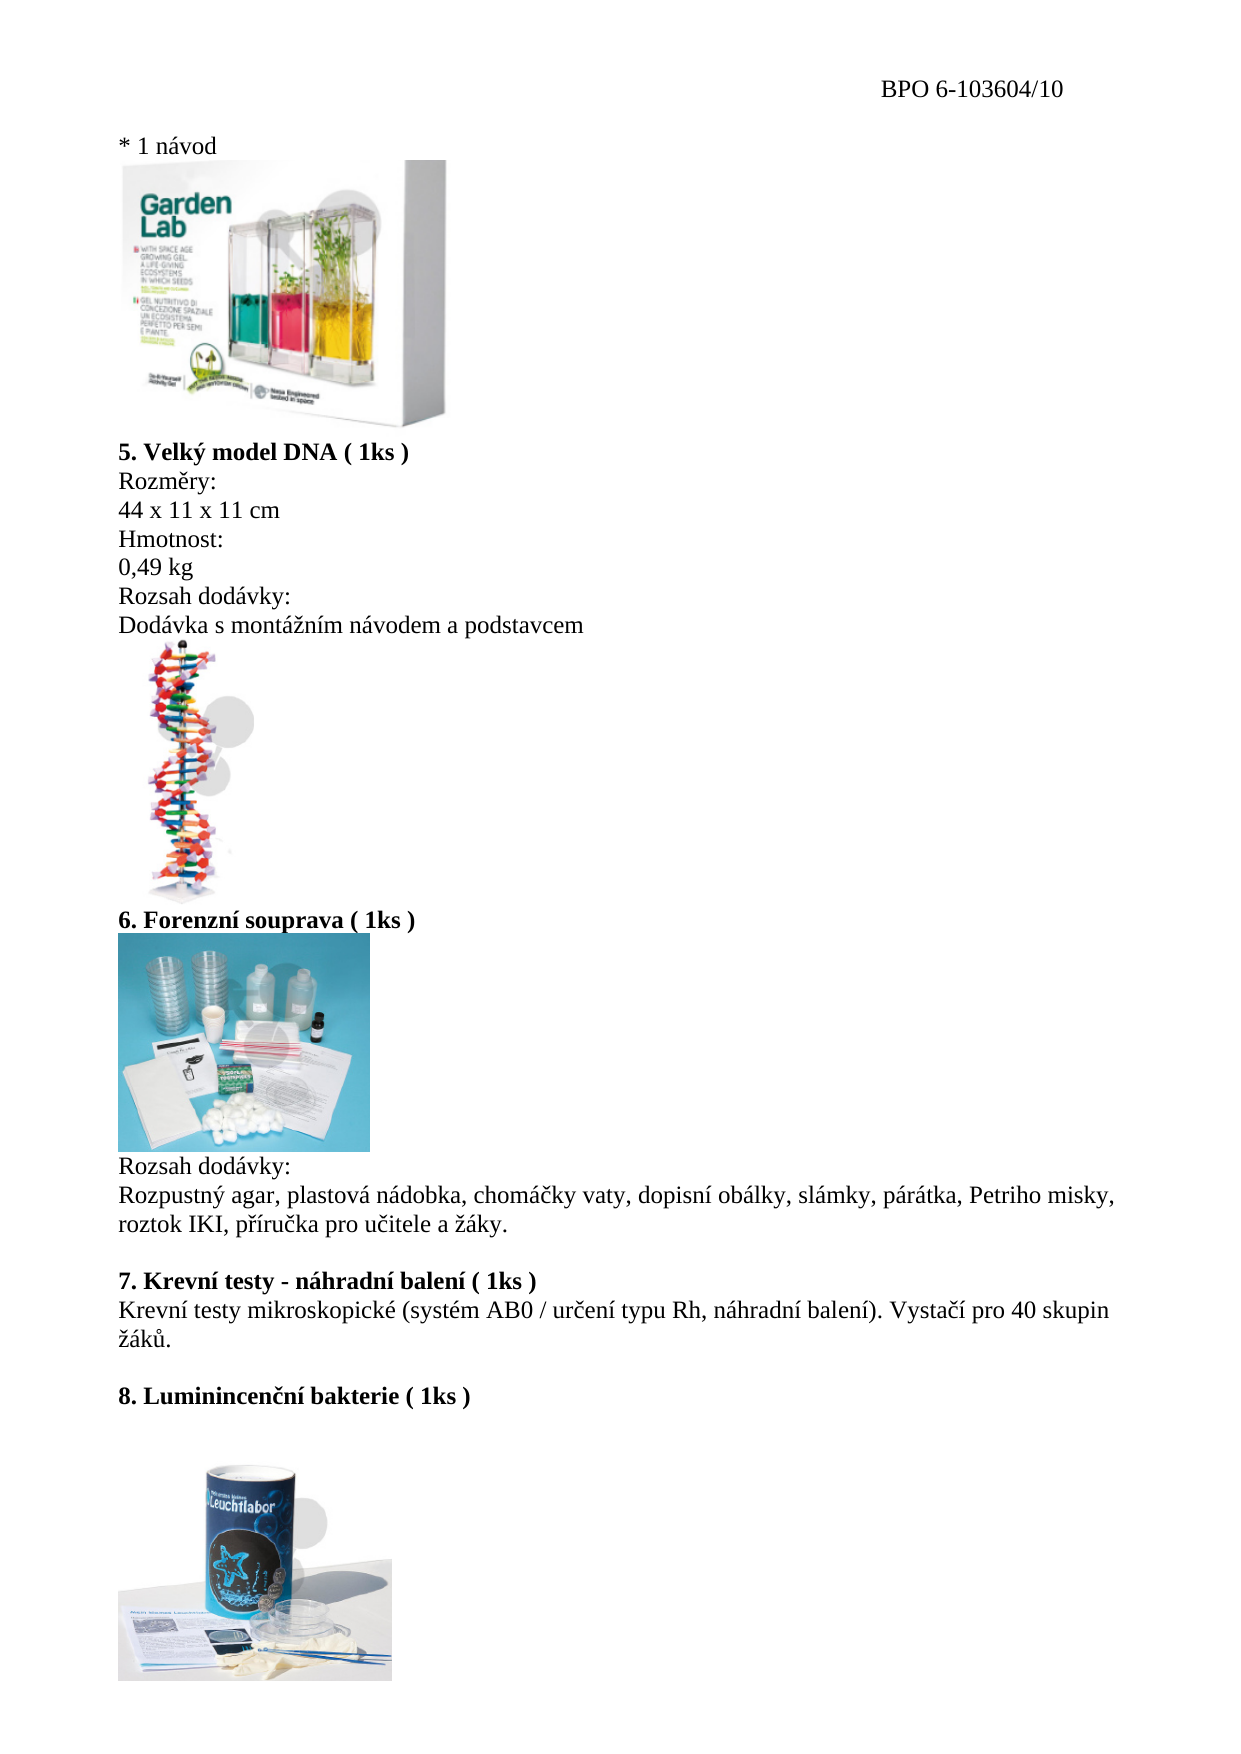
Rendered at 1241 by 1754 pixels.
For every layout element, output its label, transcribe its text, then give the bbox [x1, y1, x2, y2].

text Rozsah dodávky: [118, 1151, 1122, 1180]
text Krevní testy mikroskopické (systém AB0 / určení typu Rh, náhradní balení). Vystačí pro 40 skupin žáků. [118, 1295, 1122, 1352]
picture [118, 638, 255, 905]
text Rozsah dodávky: [118, 581, 1122, 610]
text 5. Velký model DNA ( 1ks ) [118, 437, 1122, 466]
text Rozpustný agar, plastová nádobka, chomáčky vaty, dopisní obálky, slámky, párátka, Petriho misky, roztok IKI, příručka pro učitele a žáky. [118, 1180, 1122, 1237]
text 0,49 kg [118, 552, 1122, 581]
text 8. Luminincenční bakterie ( 1ks ) [118, 1381, 1122, 1410]
picture [118, 160, 454, 438]
text * 1 návod [118, 131, 1122, 160]
text Hmotnost: [118, 524, 1122, 552]
text 44 x 11 x 11 cm [118, 495, 1122, 524]
picture [118, 1438, 392, 1681]
text Rozměry: [118, 466, 1122, 495]
text 7. Krevní testy - náhradní balení ( 1ks ) [118, 1266, 1122, 1295]
text Dodávka s montážním návodem a podstavcem [118, 610, 1122, 639]
picture [118, 933, 370, 1152]
text 6. Forenzní souprava ( 1ks ) [118, 905, 1122, 933]
